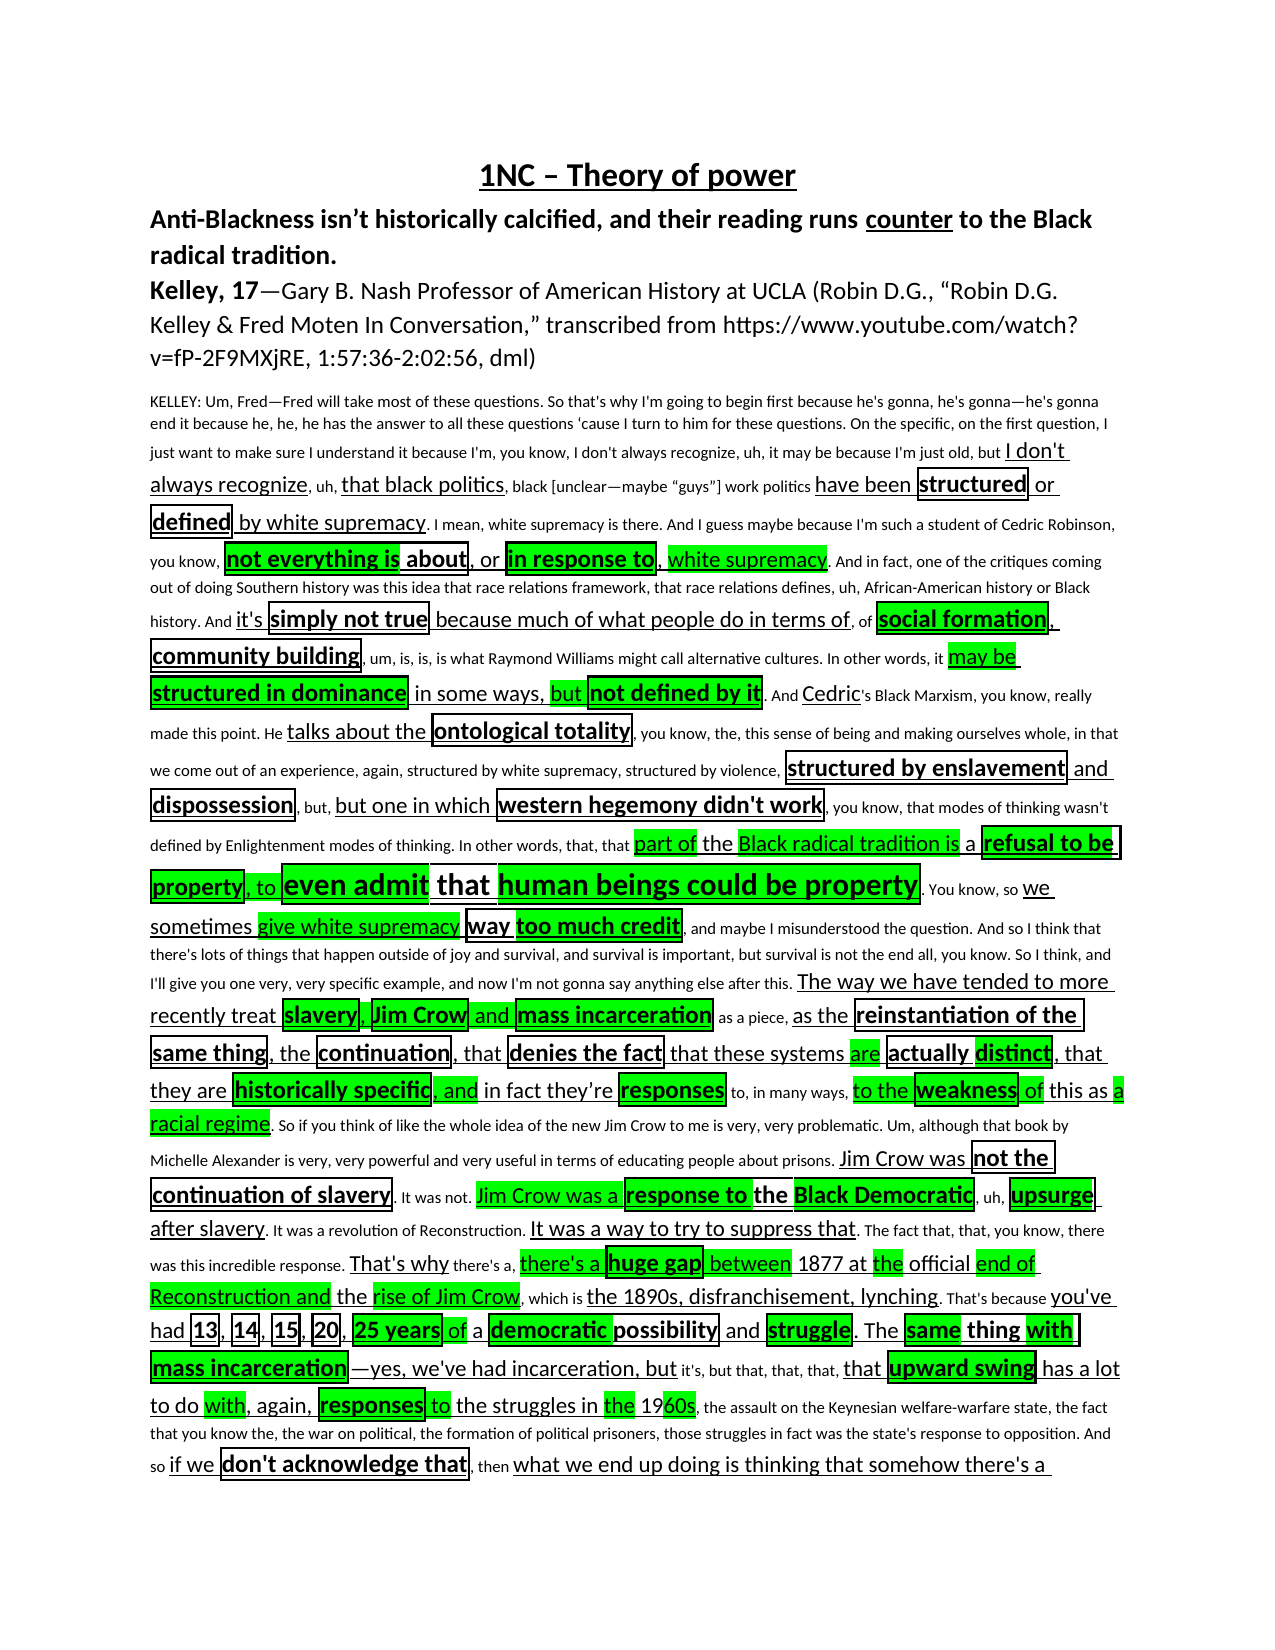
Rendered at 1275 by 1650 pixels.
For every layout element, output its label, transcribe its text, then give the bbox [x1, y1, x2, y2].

subtitle Anti-Blackness isn’t historically calcified, and their reading runs counter to the Black radical tradition. [150, 202, 1125, 271]
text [150, 391, 1125, 1481]
subtitle 1NC – Theory of power [150, 154, 1125, 195]
text Kelley, 17—Gary B. Nash Professor of American History at UCLA (Robin D.G., “Robin D.G. Kelley & Fred Moten In Conversation,” transcribed from https://www.youtube.com/watch?v=fP-2F9MXjRE, 1:57:36-2:02:56, dml) [150, 273, 1125, 372]
